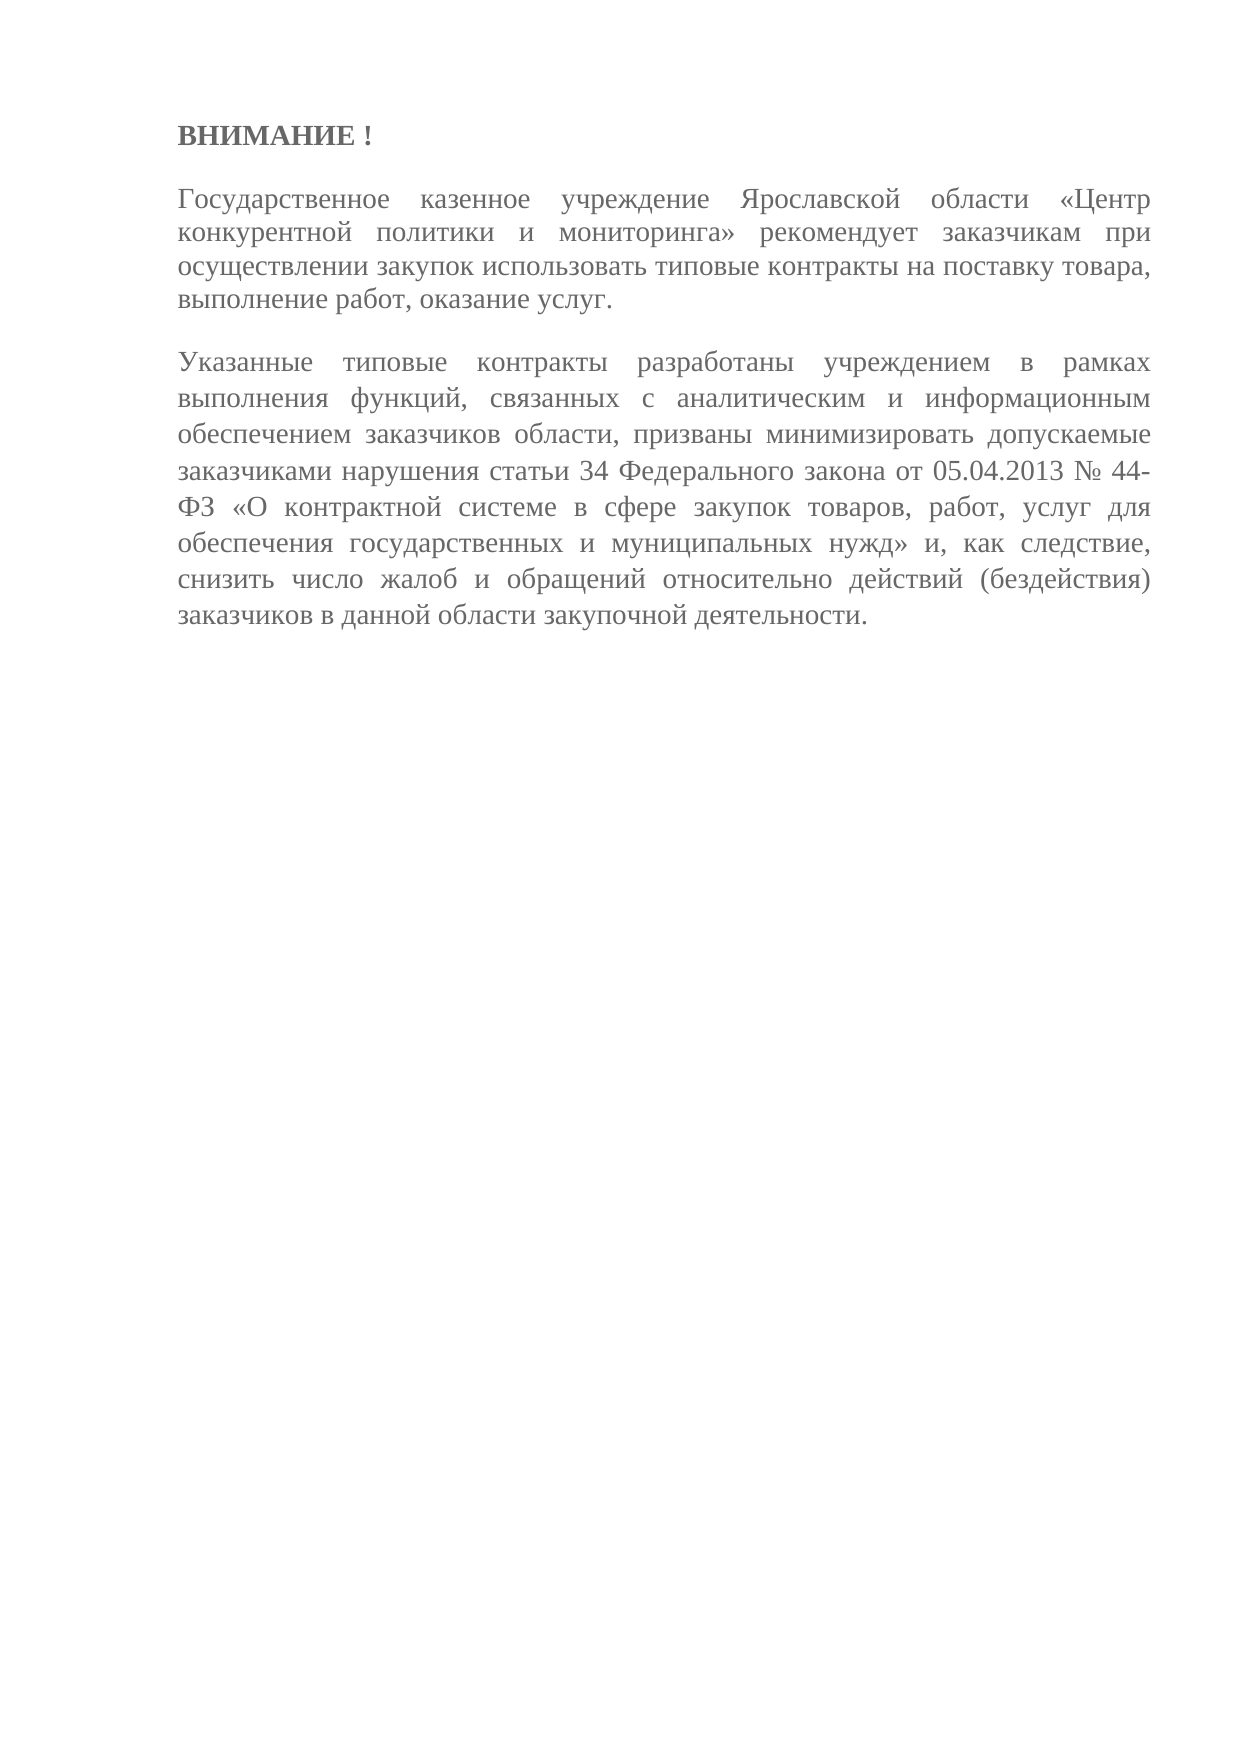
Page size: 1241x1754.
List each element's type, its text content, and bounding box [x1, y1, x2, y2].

text ВНИМАНИЕ ! [177, 118, 1152, 152]
text Указанные типовые контракты разработаны учреждением в рамках выполнения функций, связанных с аналитическим и информационным обеспечением заказчиков области, призваны минимизировать допускаемые заказчиками нарушения статьи 34 Федерального закона от 05.04.2013 № 44-ФЗ «О контрактной системе в сфере закупок товаров, работ, услуг для обеспечения государственных и муниципальных нужд» и, как следствие, снизить число жалоб и обращений относительно действий (бездействия) заказчиков в данной области закупочной деятельности.​ [177, 344, 1152, 631]
text Государственное казенное учреждение Ярославской области «Центр конкурентной политики и мониторинга» рекомендует заказчикам при осуществлении закупок использовать типовые контракты на поставку товара, выполнение работ, оказание услуг. [177, 181, 1152, 315]
